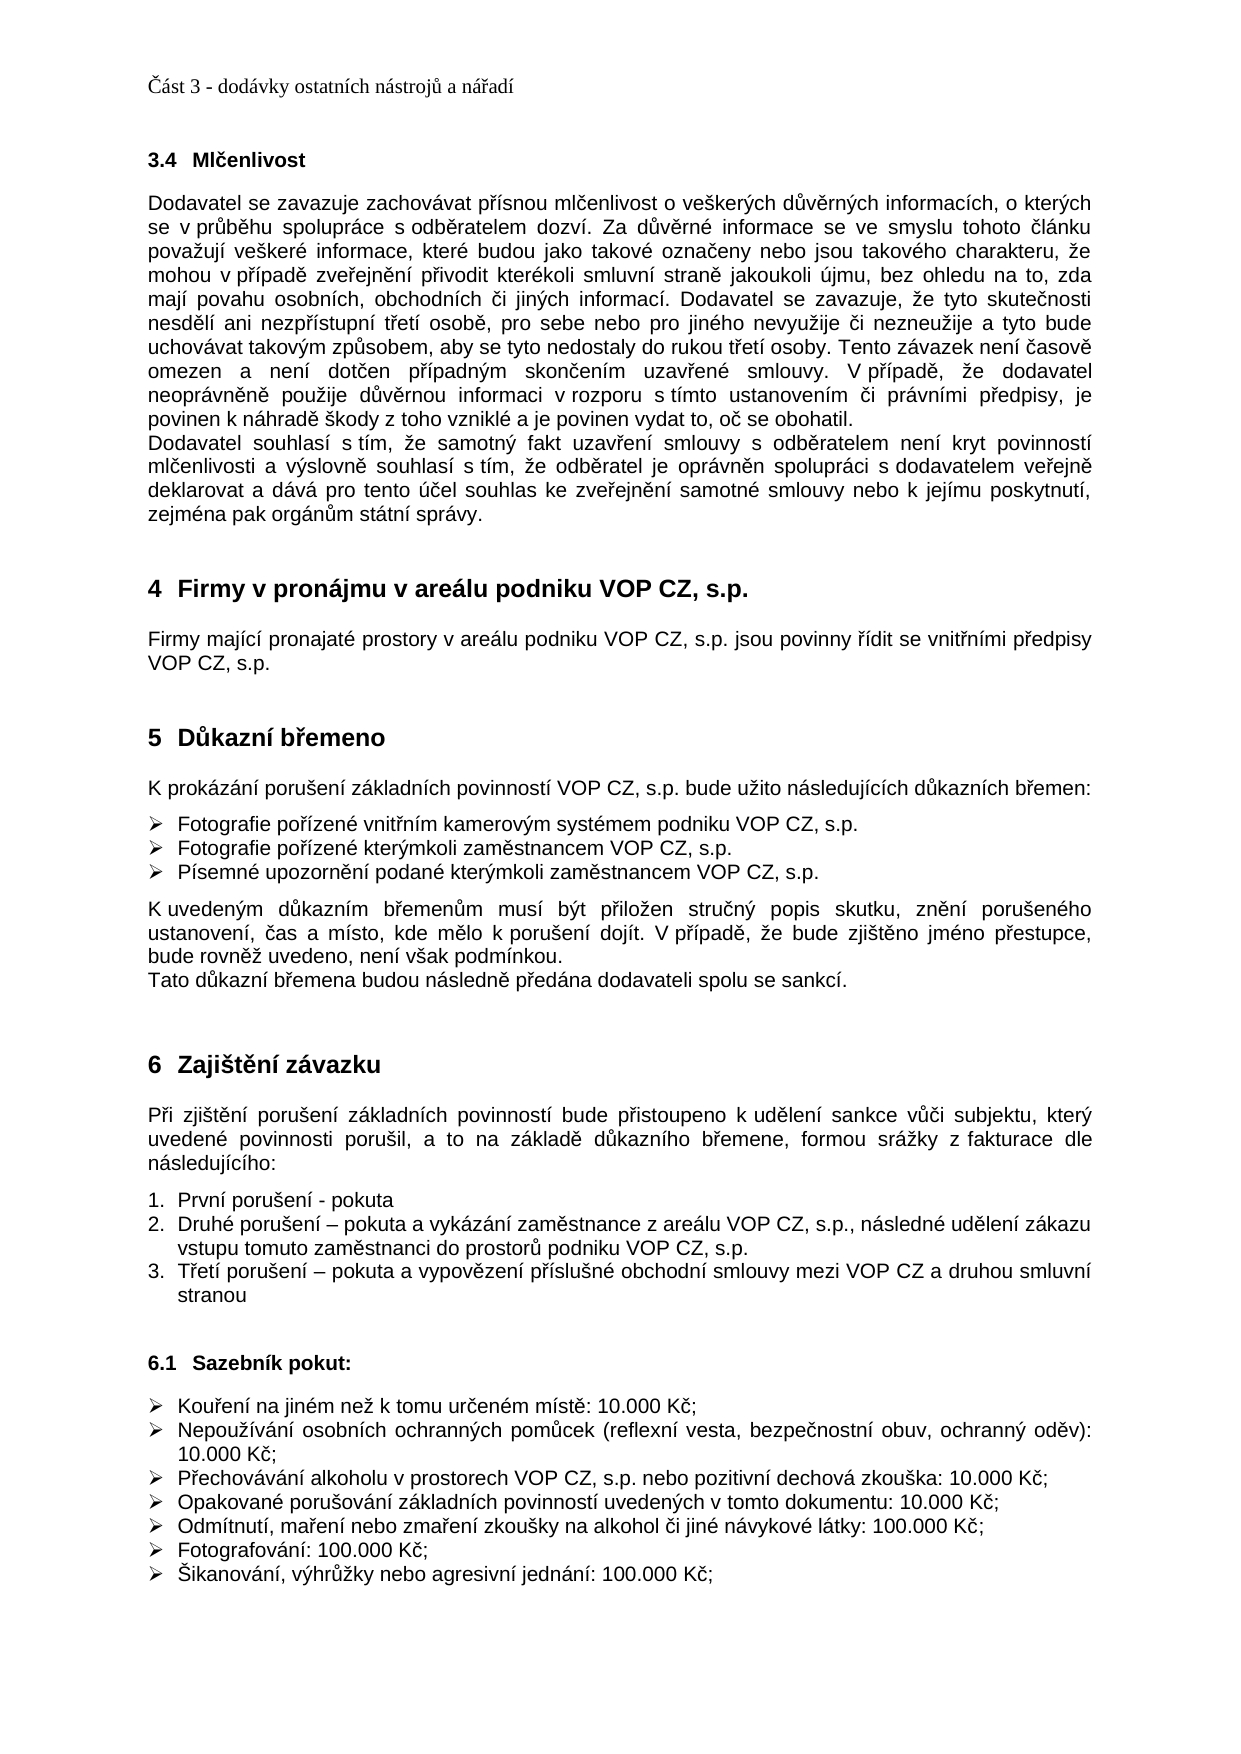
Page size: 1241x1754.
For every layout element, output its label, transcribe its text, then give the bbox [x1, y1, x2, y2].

text Písemné upozornění podané kterýmkoli zaměstnancem VOP CZ, s.p. [148, 860, 1093, 884]
subtitle Důkazní břemeno [148, 723, 1093, 751]
text Odmítnutí, maření nebo zmaření zkoušky na alkohol či jiné návykové látky: 100.000 Kč; [148, 1514, 1093, 1538]
text Tato důkazní břemena budou následně předána dodavateli spolu se sankcí. [148, 968, 1093, 992]
text Firmy mající pronajaté prostory v areálu podniku VOP CZ, s.p. jsou povinny řídit se vnitřními předpisy VOP CZ, s.p. [148, 627, 1093, 675]
text Fotografie pořízené kterýmkoli zaměstnancem VOP CZ, s.p. [148, 836, 1093, 860]
text Fotografování: 100.000 Kč; [148, 1538, 1093, 1562]
text Dodavatel se zavazuje zachovávat přísnou mlčenlivost o veškerých důvěrných informacích, o kterých se v průběhu spolupráce s odběratelem dozví. Za důvěrné informace se ve smyslu tohoto článku považují veškeré informace, které budou jako takové označeny nebo jsou takového charakteru, že mohou v případě zveřejnění přivodit kterékoli smluvní straně jakoukoli újmu, bez ohledu na to, zda mají povahu osobních, obchodních či jiných informací. Dodavatel se zavazuje, že tyto skutečnosti nesdělí ani nezpřístupní třetí osobě, pro sebe nebo pro jiného nevyužije či nezneužije a tyto bude uchovávat takovým způsobem, aby se tyto nedostaly do rukou třetí osoby. Tento závazek není časově omezen a není dotčen případným skončením uzavřené smlouvy. V případě, že dodavatel neoprávněně použije důvěrnou informaci v rozporu s tímto ustanovením či právními předpisy, je povinen k náhradě škody z toho vzniklé a je povinen vydat to, oč se obohatil. [148, 191, 1093, 430]
text Fotografie pořízené vnitřním kamerovým systémem podniku VOP CZ, s.p. [148, 812, 1093, 836]
text Kouření na jiném než k tomu určeném místě: 10.000 Kč; [148, 1393, 1093, 1417]
subtitle Sazebník pokut: [148, 1350, 1093, 1374]
text K uvedeným důkazním břemenům musí být přiložen stručný popis skutku, znění porušeného ustanovení, čas a místo, kde mělo k porušení dojít. V případě, že bude zjištěno jméno přestupce, bude rovněž uvedeno, není však podmínkou. [148, 896, 1093, 968]
subtitle Mlčenlivost [148, 148, 1093, 172]
text Dodavatel souhlasí s tím, že samotný fakt uzavření smlouvy s odběratelem není kryt povinností mlčenlivosti a výslovně souhlasí s tím, že odběratel je oprávněn spolupráci s dodavatelem veřejně deklarovat a dává pro tento účel souhlas ke zveřejnění samotné smlouvy nebo k jejímu poskytnutí, zejména pak orgánům státní správy. [148, 430, 1093, 526]
text K prokázání porušení základních povinností VOP CZ, s.p. bude užito následujících důkazních břemen: [148, 775, 1093, 799]
subtitle Firmy v pronájmu v areálu podniku VOP CZ, s.p. [148, 574, 1093, 603]
text Při zjištění porušení základních povinností bude přistoupeno k udělení sankce vůči subjektu, který uvedené povinnosti porušil, a to na základě důkazního břemene, formou srážky z fakturace dle následujícího: [148, 1103, 1093, 1175]
text Nepoužívání osobních ochranných pomůcek (reflexní vesta, bezpečnostní obuv, ochranný oděv): 10.000 Kč; [148, 1417, 1093, 1466]
list Druhé porušení – pokuta a vykázání zaměstnance z areálu VOP CZ, s.p., následné udělení zákazu vstupu tomuto zaměstnanci do prostorů podniku VOP CZ, s.p. [148, 1211, 1093, 1259]
text Šikanování, výhrůžky nebo agresivní jednání: 100.000 Kč; [148, 1562, 1093, 1586]
text Opakované porušování základních povinností uvedených v tomto dokumentu: 10.000 Kč; [148, 1489, 1093, 1514]
list Třetí porušení – pokuta a vypovězení příslušné obchodní smlouvy mezi VOP CZ a druhou smluvní stranou [148, 1259, 1093, 1307]
subtitle Zajištění závazku [148, 1050, 1093, 1079]
text Přechovávání alkoholu v prostorech VOP CZ, s.p. nebo pozitivní dechová zkouška: 10.000 Kč; [148, 1466, 1093, 1489]
list První porušení - pokuta [148, 1187, 1093, 1211]
